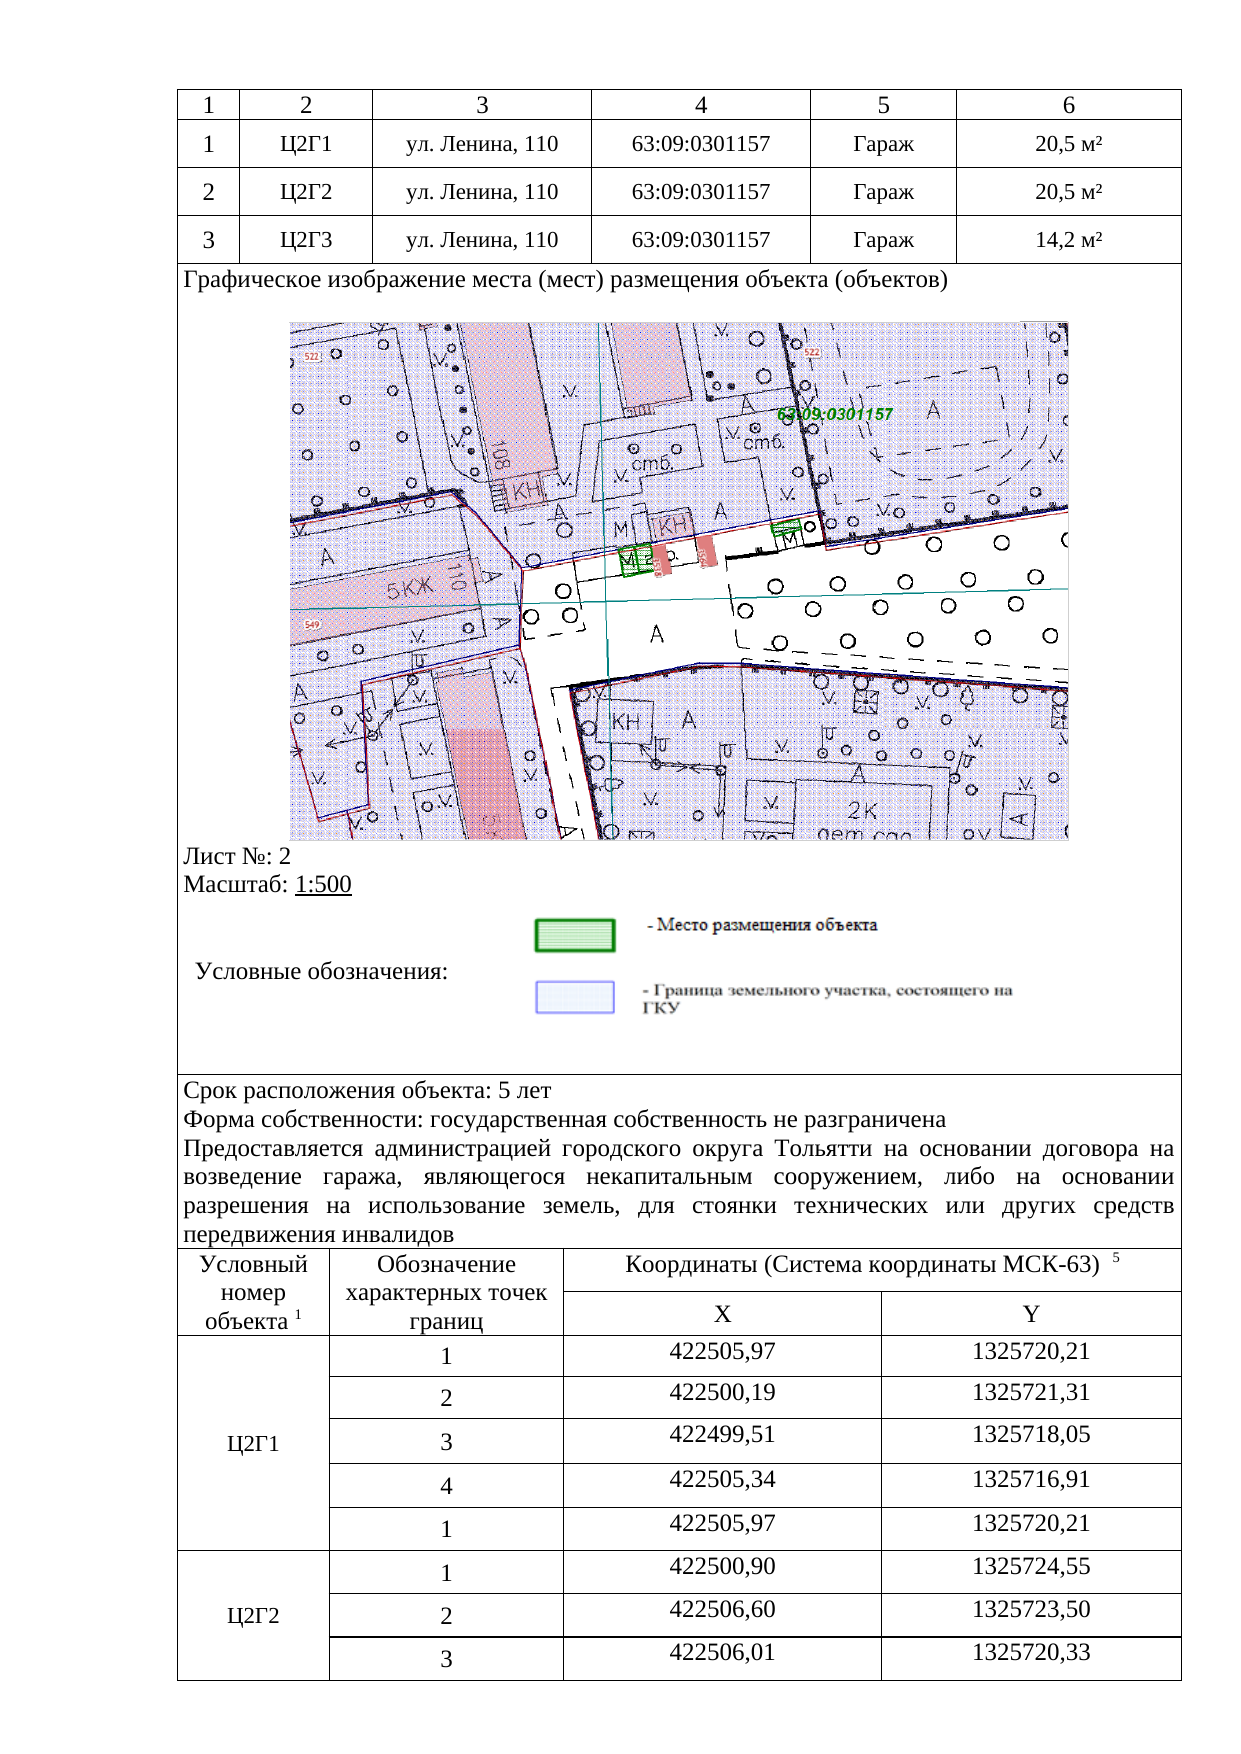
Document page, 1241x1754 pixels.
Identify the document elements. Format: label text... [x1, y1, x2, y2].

table_cell 1325720,33 [882, 1638, 1181, 1679]
table_cell ул. Ленина, 110 [373, 120, 591, 167]
table_cell 63:09:0301157 [592, 216, 810, 263]
table_cell 1 [330, 1508, 563, 1550]
table_cell 2 [330, 1594, 563, 1636]
table_cell Координаты (Система координаты МСК-63) 5 [564, 1249, 1181, 1291]
table_cell 2 [240, 90, 372, 118]
table_cell Гараж [811, 216, 956, 263]
table_cell Гараж [811, 168, 956, 215]
table_cell 422505,34 [564, 1464, 881, 1507]
table_cell Обозначение характерных точек границ [330, 1249, 563, 1335]
table_cell 1 [330, 1336, 563, 1376]
table_cell 5 [811, 90, 956, 118]
table_cell 3 [330, 1419, 563, 1463]
table_cell 1 [178, 120, 239, 167]
table_cell ул. Ленина, 110 [373, 168, 591, 215]
table_cell Графическое изображение места (мест) размещения объекта (объектов) Лист №: 2 Масштаб: 1:500 [178, 264, 1181, 1074]
table_cell Срок расположения объекта: 5 лет Форма собственности: государственная собственность не разграничена Предоставляется администрацией городского округа Тольятти на основании договора на возведение гаража, являющегося некапитальным сооружением, либо на основании разрешения на использование земель, для стоянки технических или других средств передвижения инвалидов [178, 1075, 1181, 1248]
table_cell 63:09:0301157 [592, 168, 810, 215]
table_cell 422499,51 [564, 1419, 881, 1463]
table_cell 1325724,55 [882, 1551, 1181, 1593]
table_cell 4 [330, 1464, 563, 1507]
table_cell Ц2Г1 [240, 120, 372, 167]
table_cell 1325721,31 [882, 1377, 1181, 1418]
table_cell Ц2Г2 [240, 168, 372, 215]
picture [289, 321, 1069, 841]
table_cell 14,2 м² [957, 216, 1181, 263]
table_cell 1325720,21 [882, 1508, 1181, 1550]
table_cell 6 [957, 90, 1181, 118]
table_cell 3 [373, 90, 591, 118]
table_cell 422506,01 [564, 1638, 881, 1679]
table_cell 1325718,05 [882, 1419, 1181, 1463]
table_cell Х [564, 1292, 881, 1335]
table_cell 63:09:0301157 [592, 120, 810, 167]
table_cell 3 [330, 1638, 563, 1679]
table_cell 1325720,21 [882, 1336, 1181, 1376]
table_cell 4 [592, 90, 810, 118]
table_cell Y [882, 1292, 1181, 1335]
table_cell Условный номер объекта 1 [178, 1249, 329, 1335]
table_cell Ц2Г3 [240, 216, 372, 263]
table_cell 422500,90 [564, 1551, 881, 1593]
table_cell 2 [330, 1377, 563, 1418]
picture [504, 898, 1101, 1074]
table_cell Гараж [811, 120, 956, 167]
table_cell 422500,19 [564, 1377, 881, 1418]
table_cell 1325716,91 [882, 1464, 1181, 1507]
table_cell 3 [178, 216, 239, 263]
table_cell 422505,97 [564, 1508, 881, 1550]
table_cell 422506,60 [564, 1594, 881, 1636]
table_cell 1 [330, 1551, 563, 1593]
table_cell 1325723,50 [882, 1594, 1181, 1636]
table_cell 422505,97 [564, 1336, 881, 1376]
table_cell ул. Ленина, 110 [373, 216, 591, 263]
table_cell Ц2Г2 [178, 1551, 329, 1679]
table_cell Ц2Г1 [178, 1336, 329, 1550]
table_cell 20,5 м² [957, 168, 1181, 215]
table_cell 2 [178, 168, 239, 215]
table_cell 1 [178, 90, 239, 118]
table_cell 20,5 м² [957, 120, 1181, 167]
